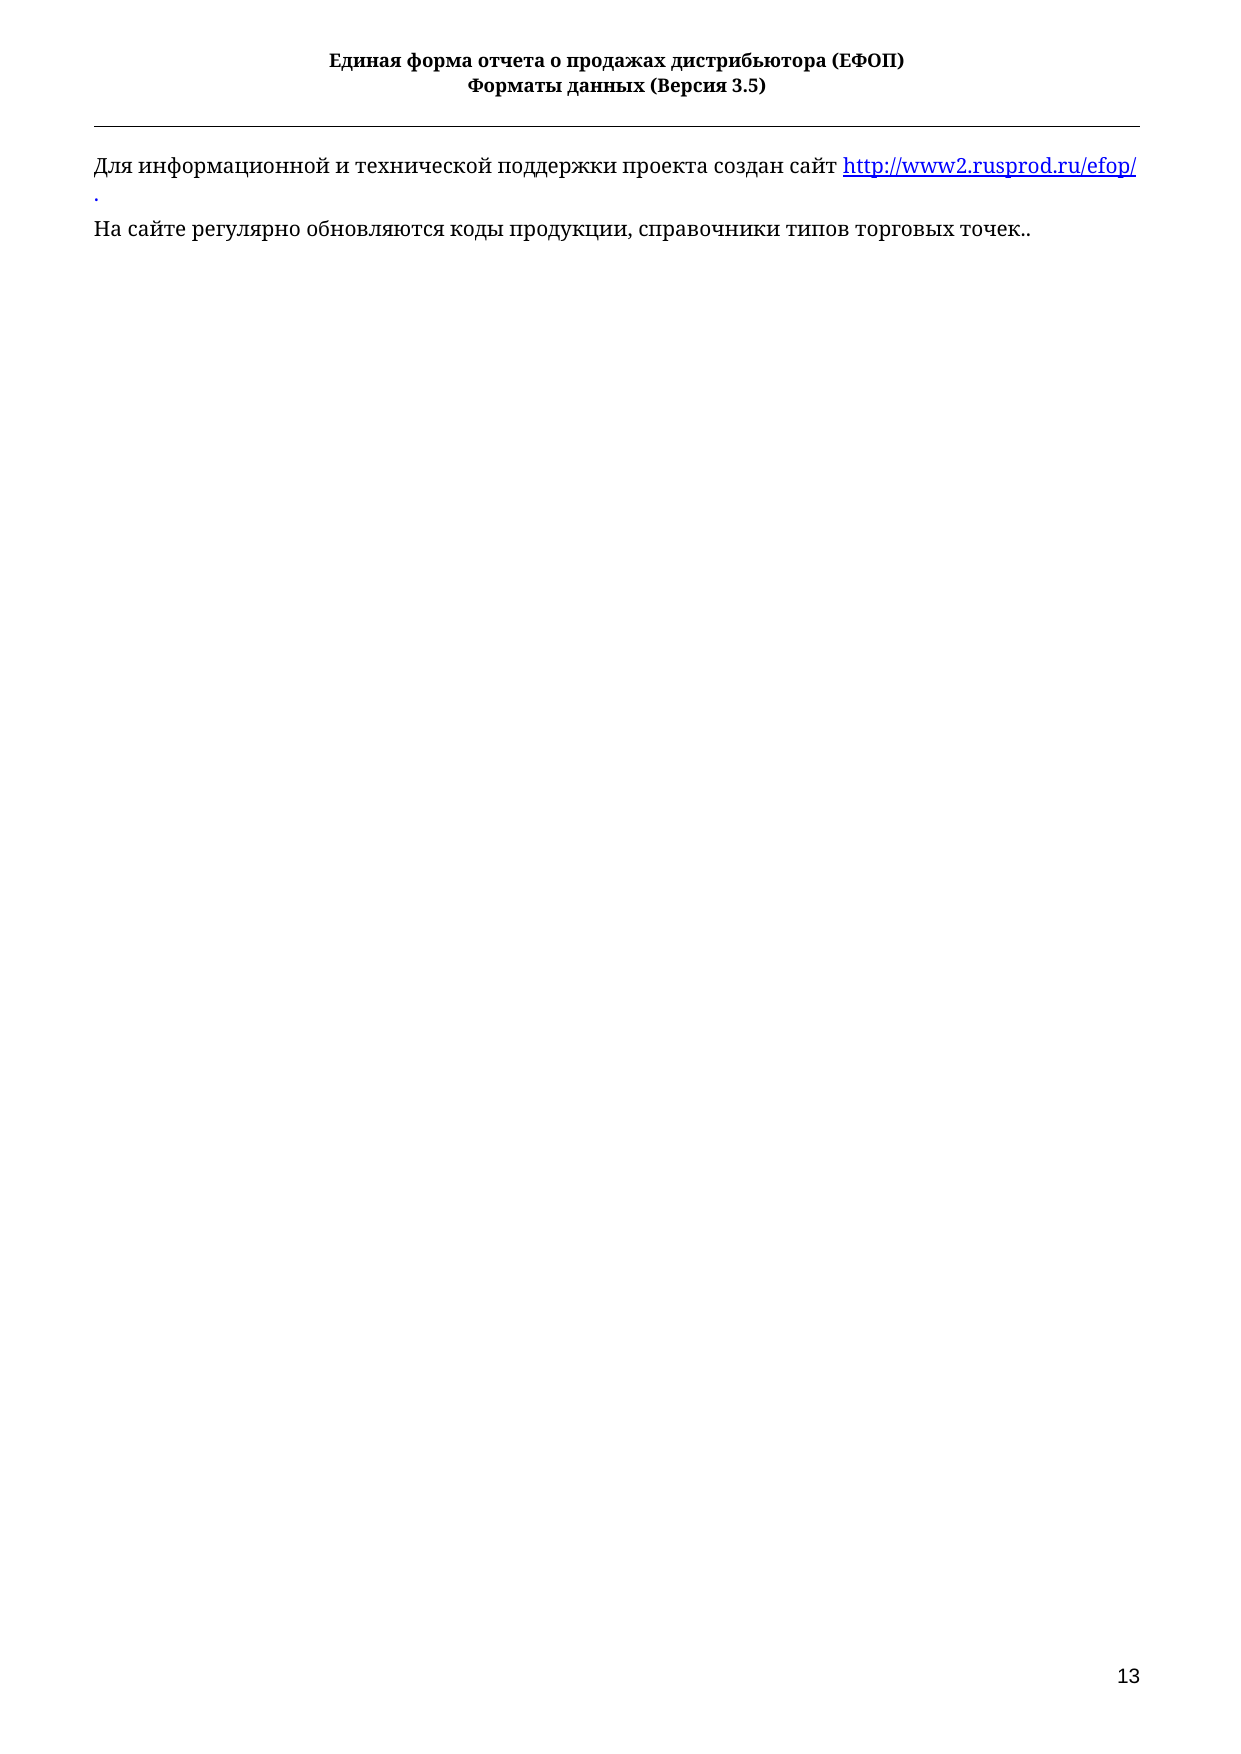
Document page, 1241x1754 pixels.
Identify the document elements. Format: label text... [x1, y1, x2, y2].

text На сайте регулярно обновляются коды продукции, справочники типов торговых точек.. [94, 214, 1140, 242]
text Для информационной и технической поддержки проекта создан сайт http://www2.rusprod.ru/efop/ . [94, 151, 1140, 208]
